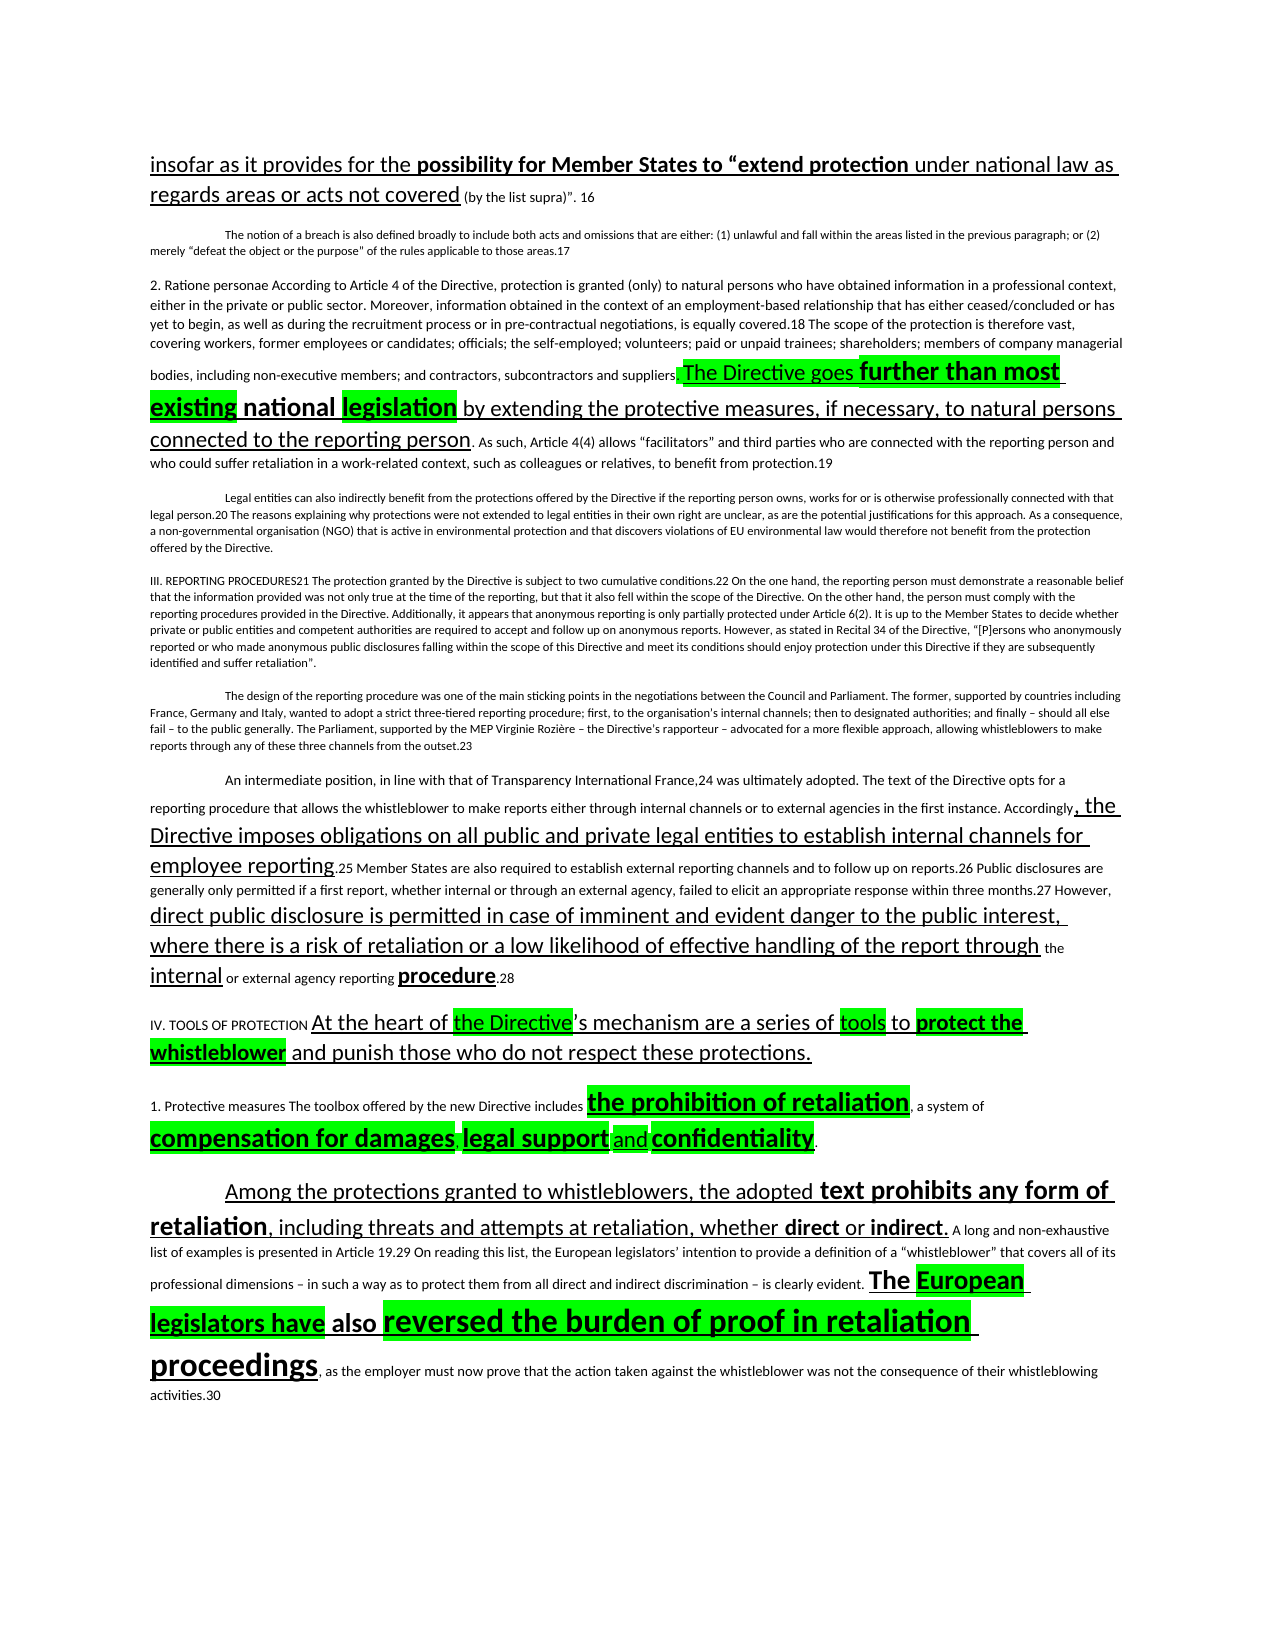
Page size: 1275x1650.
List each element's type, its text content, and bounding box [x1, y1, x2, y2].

text An intermediate position, in line with that of Transparency International France,24 was ultimately adopted. The text of the Directive opts for a reporting procedure that allows the whistleblower to make reports either through internal channels or to external agencies in the first instance. Accordingly, the Directive imposes obligations on all public and private legal entities to establish internal channels for employee reporting.25 Member States are also required to establish external reporting channels and to follow up on reports.26 Public disclosures are generally only permitted if a first report, whether internal or through an external agency, failed to elicit an appropriate response within three months.27 However, direct public disclosure is permitted in case of imminent and evident danger to the public interest, where there is a risk of retaliation or a low likelihood of effective handling of the report through the internal or external agency reporting procedure.28 [150, 771, 1125, 989]
text 1. Protective measures The toolbox offered by the new Directive includes the prohibition of retaliation, a system of compensation for damages, legal support and confidentiality. [150, 1085, 1125, 1154]
text Legal entities can also indirectly benefit from the protections offered by the Directive if the reporting person owns, works for or is otherwise professionally connected with that legal person.20 The reasons explaining why protections were not extended to legal entities in their own right are unclear, as are the potential justifications for this approach. As a consequence, a non-governmental organisation (NGO) that is active in environmental protection and that discovers violations of EU environmental law would therefore not benefit from the protection offered by the Directive. [150, 491, 1125, 555]
text III. REPORTING PROCEDURES21 The protection granted by the Directive is subject to two cumulative conditions.22 On the one hand, the reporting person must demonstrate a reasonable belief that the information provided was not only true at the time of the reporting, but that it also fell within the scope of the Directive. On the other hand, the person must comply with the reporting procedures provided in the Directive. Additionally, it appears that anonymous reporting is only partially protected under Article 6(2). It is up to the Member States to decide whether private or public entities and competent authorities are required to accept and follow up on anonymous reports. However, as stated in Recital 34 of the Directive, “[P]ersons who anonymously reported or who made anonymous public disclosures falling within the scope of this Directive and meet its conditions should enjoy protection under this Directive if they are subsequently identified and suffer retaliation”. [150, 573, 1125, 671]
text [150, 150, 1125, 208]
text The notion of a breach is also defined broadly to include both acts and omissions that are either: (1) unlawful and fall within the areas listed in the previous paragraph; or (2) merely “defeat the object or the purpose” of the rules applicable to those areas.17 [150, 227, 1125, 259]
text Among the protections granted to whistleblowers, the adopted text prohibits any form of retaliation, including threats and attempts at retaliation, whether direct or indirect. A long and non-exhaustive list of examples is presented in Article 19.29 On reading this list, the European legislators’ intention to provide a definition of a “whistleblower” that covers all of its professional dimensions – in such a way as to protect them from all direct and indirect discrimination – is clearly evident. The European legislators have also reversed the burden of proof in retaliation proceedings, as the employer must now prove that the action taken against the whistleblower was not the consequence of their whistleblowing activities.30 [150, 1173, 1125, 1404]
text The design of the reporting procedure was one of the main sticking points in the negotiations between the Council and Parliament. The former, supported by countries including France, Germany and Italy, wanted to adopt a strict three-tiered reporting procedure; first, to the organisation’s internal channels; then to designated authorities; and finally – should all else fail – to the public generally. The Parliament, supported by the MEP Virginie Rozière – the Directive’s rapporteur – advocated for a more flexible approach, allowing whistleblowers to make reports through any of these three channels from the outset.23 [150, 688, 1125, 753]
text IV. TOOLS OF PROTECTION At the heart of the Directive’s mechanism are a series of tools to protect the whistleblower and punish those who do not respect these protections. [150, 1008, 1125, 1066]
text 2. Ratione personae According to Article 4 of the Directive, protection is granted (only) to natural persons who have obtained information in a professional context, either in the private or public sector. Moreover, information obtained in the context of an employment-based relationship that has either ceased/concluded or has yet to begin, as well as during the recruitment process or in pre-contractual negotiations, is equally covered.18 The scope of the protection is therefore vast, covering workers, former employees or candidates; officials; the self-employed; volunteers; paid or unpaid trainees; shareholders; members of company managerial bodies, including non-executive members; and contractors, subcontractors and suppliers. The Directive goes further than most existing national legislation by extending the protective measures, if necessary, to natural persons connected to the reporting person. As such, Article 4(4) allows “facilitators” and third parties who are connected with the reporting person and who could suffer retaliation in a work-related context, such as colleagues or relatives, to benefit from protection.19 [150, 277, 1125, 473]
